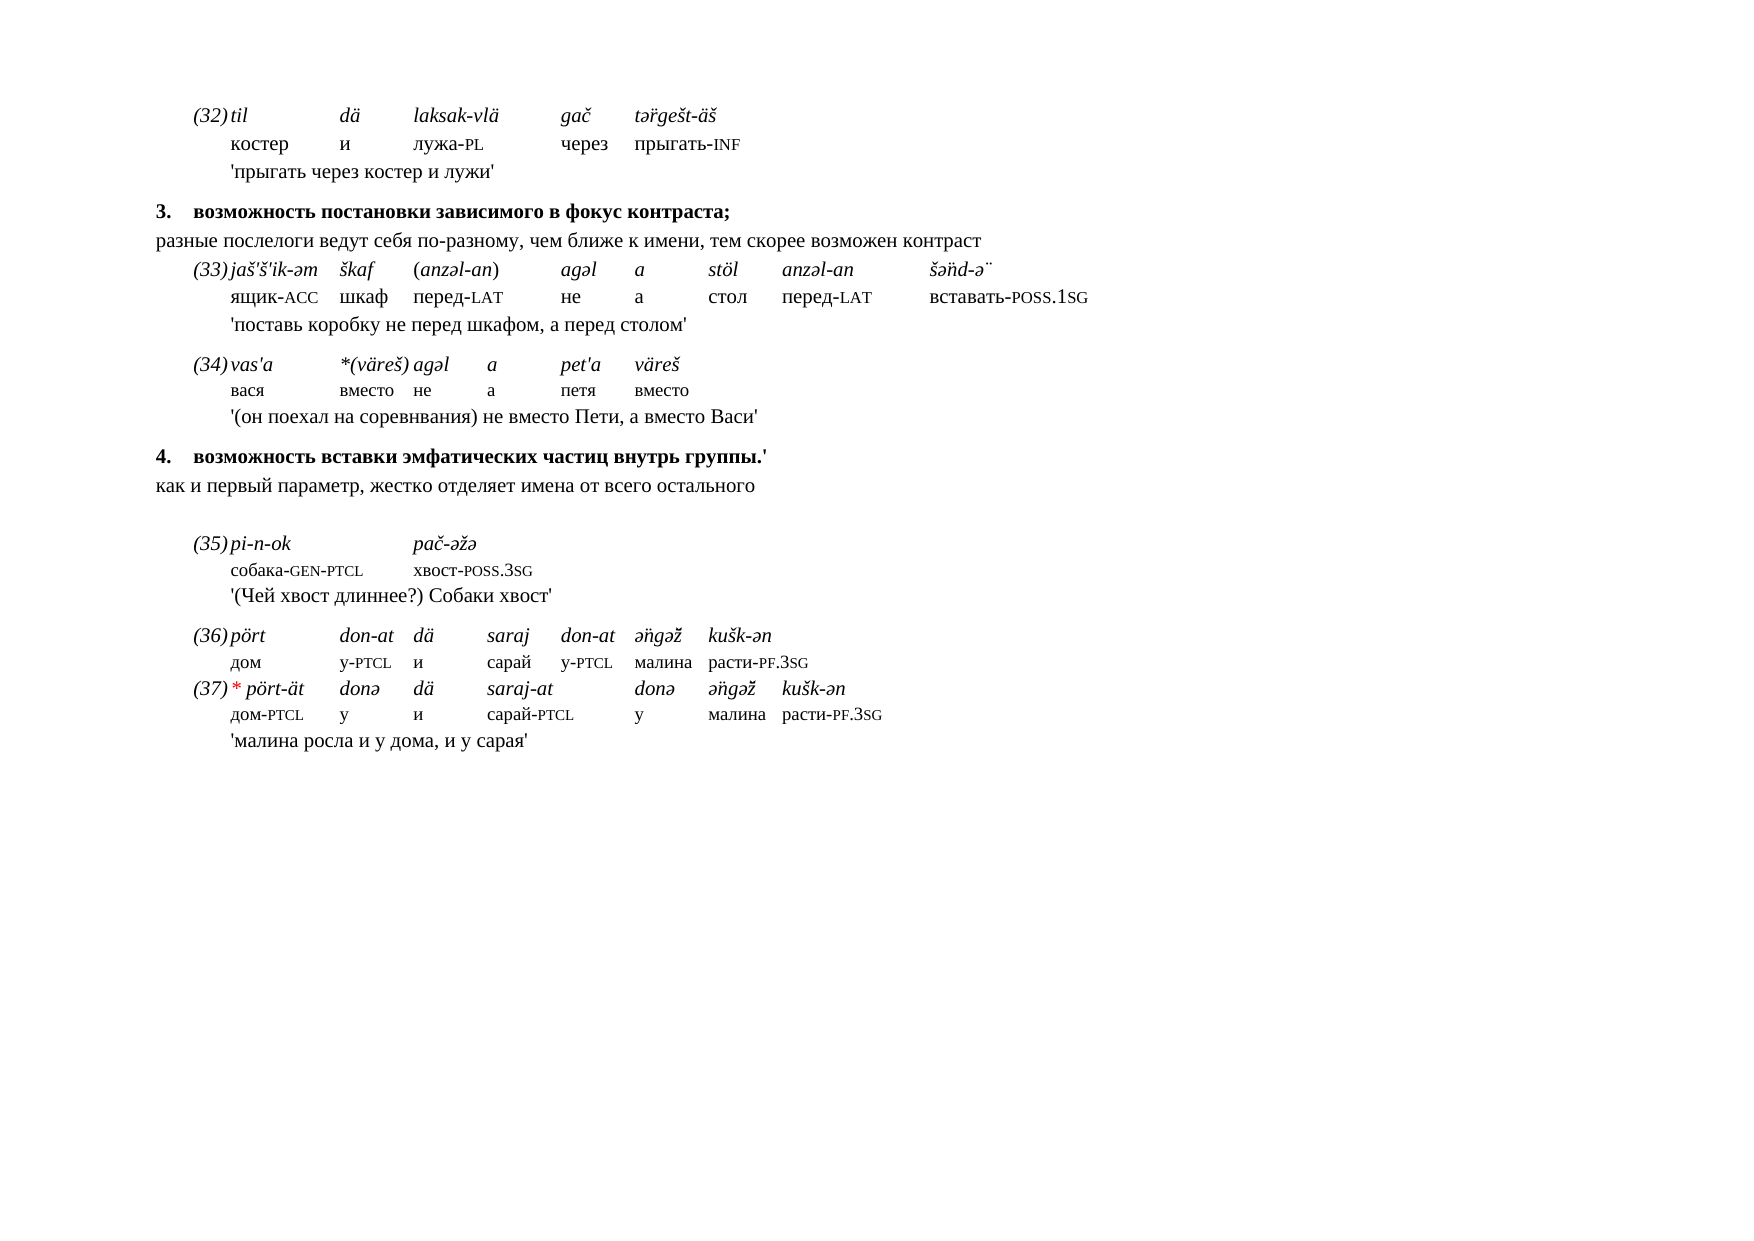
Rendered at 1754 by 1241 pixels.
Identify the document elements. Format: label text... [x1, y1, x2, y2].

text 'прыгать через костер и лужи' [194, 159, 1636, 183]
text разные послелоги ведут себя по-разному, чем ближе к имени, тем скорее возможен контраст [156, 228, 1636, 252]
text '(он поехал на соревнвания) не вместо Пети, а вместо Васи' [194, 404, 1636, 428]
text костер и лужа-pl через прыгать-inf [230, 131, 1636, 155]
text vas'a *(väreš) agəl a pet'a väreš [193, 352, 1636, 376]
list возможность вставки эмфатических частиц внутрь группы.' [156, 444, 1636, 468]
text собака-gen-ptcl хвост-poss.3sg [230, 558, 1636, 580]
text дом-ptcl у и сарай-ptcl у малина расти-pf.3sg [194, 703, 1636, 725]
text jaš'š'ik-əm škaf (anzəl-an) agəl a stöl anzəl-an šə̈nd-ə̈ [193, 256, 1636, 281]
text как и первый параметр, жестко отделяет имена от всего остального [156, 473, 1636, 497]
text вася вместо не а петя вместо [230, 379, 1636, 401]
text pi-n-ok pač-əžə [193, 531, 1636, 555]
text '(Чей хвост длиннее?) Собаки хвост' [194, 583, 1636, 607]
text 'малина росла и у дома, и у сарая' [194, 728, 1636, 752]
list возможность постановки зависимого в фокус контраста; [156, 199, 1636, 223]
text дом у-ptcl и сарай у-ptcl малина расти-pf.3sg [230, 651, 1636, 672]
text pört don-at dä saraj don-at ə̈ngə̈ž kušk-ən [193, 623, 1636, 647]
text 'поставь коробку не перед шкафом, а перед столом' [194, 312, 1636, 336]
text * pört-ät donə dä saraj-at donə ə̈ngə̈ž kušk-ən [193, 676, 1636, 700]
text ящик-acc шкаф перед-lat не а стол перед-lat вставать-poss.1sg [194, 284, 1636, 308]
text til dä laksak-vlä gač tə̈rgešt-äš [193, 103, 1636, 127]
